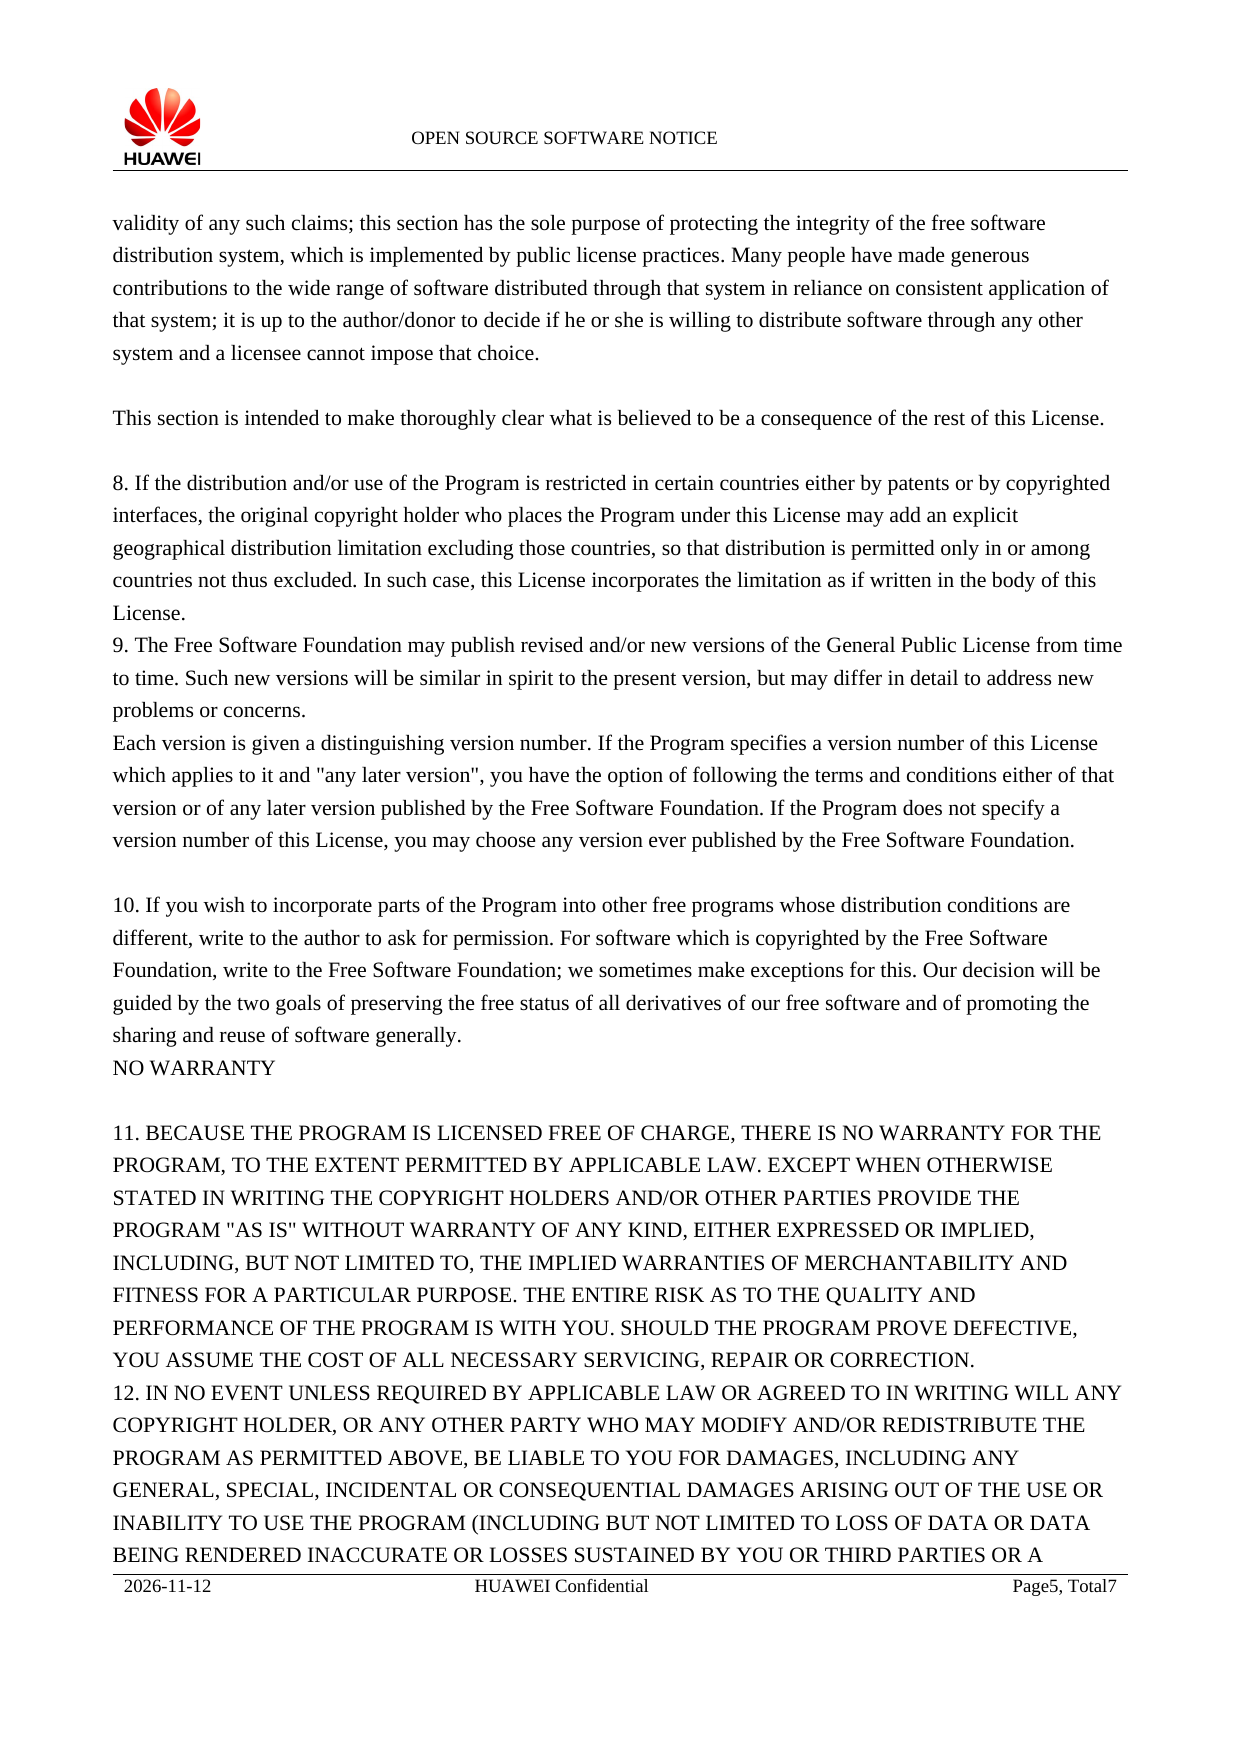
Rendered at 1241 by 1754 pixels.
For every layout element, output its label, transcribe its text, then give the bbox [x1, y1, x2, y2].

picture [124, 88, 201, 165]
